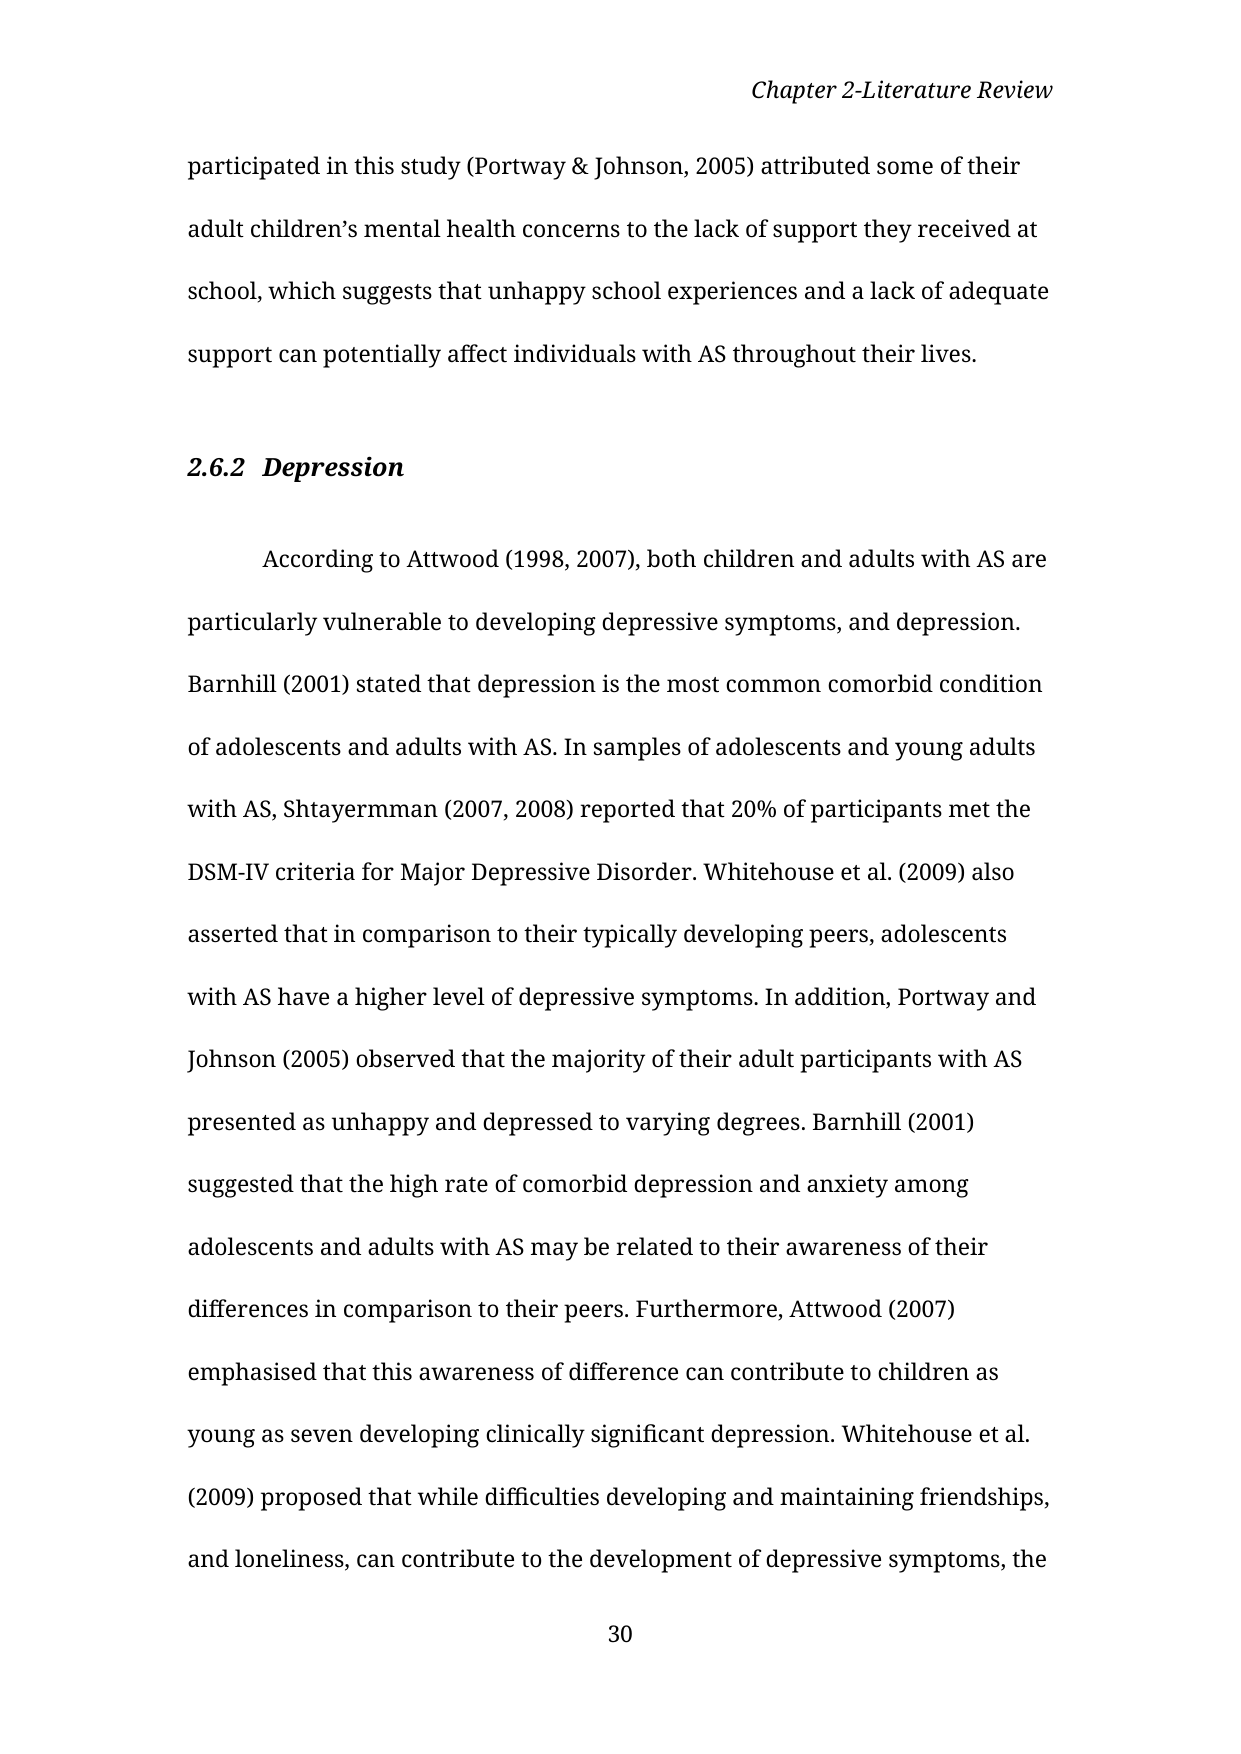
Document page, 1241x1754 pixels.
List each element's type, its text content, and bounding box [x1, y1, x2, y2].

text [187, 543, 1053, 1574]
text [187, 150, 1053, 369]
subtitle Depression [187, 450, 1053, 484]
